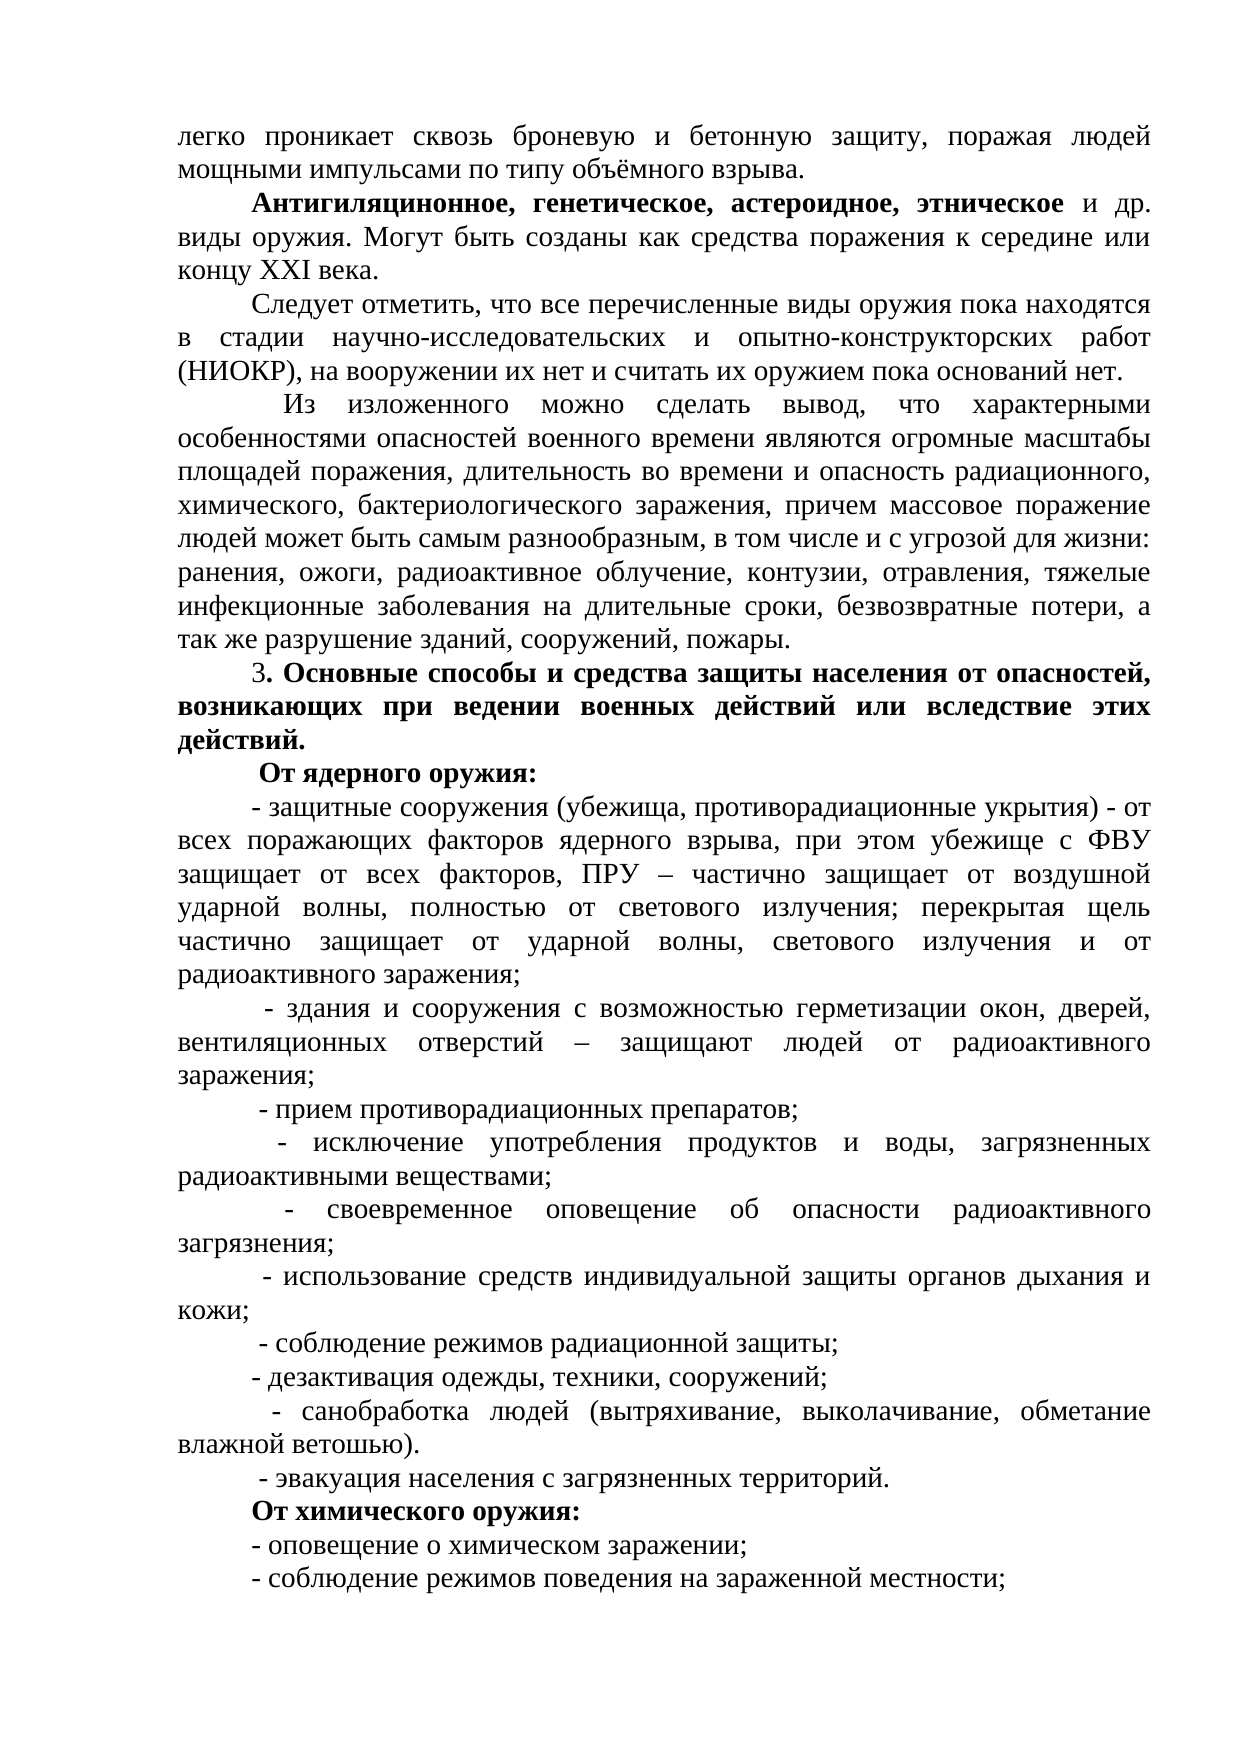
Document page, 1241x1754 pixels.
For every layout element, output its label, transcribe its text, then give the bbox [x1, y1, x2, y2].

text - соблюдение режимов поведения на зараженной местности; [177, 1560, 1152, 1594]
text 3. Основные способы и средства защиты населения от опасностей, возникающих при ведении военных действий или вследствие этих действий. [177, 655, 1152, 755]
text - защитные сооружения (убежища, противорадиационные укрытия) - от всех поражающих факторов ядерного взрыва, при этом убежище с ФВУ защищает от всех факторов, ПРУ – частично защищает от воздушной ударной волны, полностью от светового излучения; перекрытая щель частично защищает от ударной волны, светового излучения и от радиоактивного заражения; [177, 789, 1152, 990]
text - санобработка людей (вытряхивание, выколачивание, обметание влажной ветошью). [177, 1393, 1152, 1460]
text - исключение употребления продуктов и воды, загрязненных радиоактивными веществами; [177, 1124, 1152, 1191]
text - дезактивация одежды, техники, сооружений; [177, 1359, 1152, 1393]
text - здания и сооружения с возможностью герметизации окон, дверей, вентиляционных отверстий – защищают людей от радиоактивного заражения; [177, 990, 1152, 1091]
text От ядерного оружия: [177, 755, 1152, 789]
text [177, 118, 1152, 185]
text Следует отметить, что все перечисленные виды оружия пока находятся в стадии научно-исследовательских и опытно-конструкторских работ (НИОКР), на вооружении их нет и считать их оружием пока оснований нет. [177, 286, 1152, 386]
text - своевременное оповещение об опасности радиоактивного загрязнения; [177, 1191, 1152, 1258]
text - соблюдение режимов радиационной защиты; [177, 1326, 1152, 1359]
text Антигиляцинонное, генетическое, астероидное, этническое и др. виды оружия. Могут быть созданы как средства поражения к середине или концу XXI века. [177, 185, 1152, 286]
text Из изложенного можно сделать вывод, что характерными особенностями опасностей военного времени являются огромные масштабы площадей поражения, длительность во времени и опасность радиационного, химического, бактериологического заражения, причем массовое поражение людей может быть самым разнообразным, в том числе и с угрозой для жизни: ранения, ожоги, радиоактивное облучение, контузии, отравления, тяжелые инфекционные заболевания на длительные сроки, безвозвратные потери, а так же разрушение зданий, сооружений, пожары. [177, 386, 1152, 655]
text - использование средств индивидуальной защиты органов дыхания и кожи; [177, 1258, 1152, 1326]
text - эвакуация населения с загрязненных территорий. [177, 1460, 1152, 1493]
text - прием противорадиационных препаратов; [177, 1091, 1152, 1124]
text - оповещение о химическом заражении; [177, 1527, 1152, 1560]
text От химического оружия: [177, 1493, 1152, 1527]
